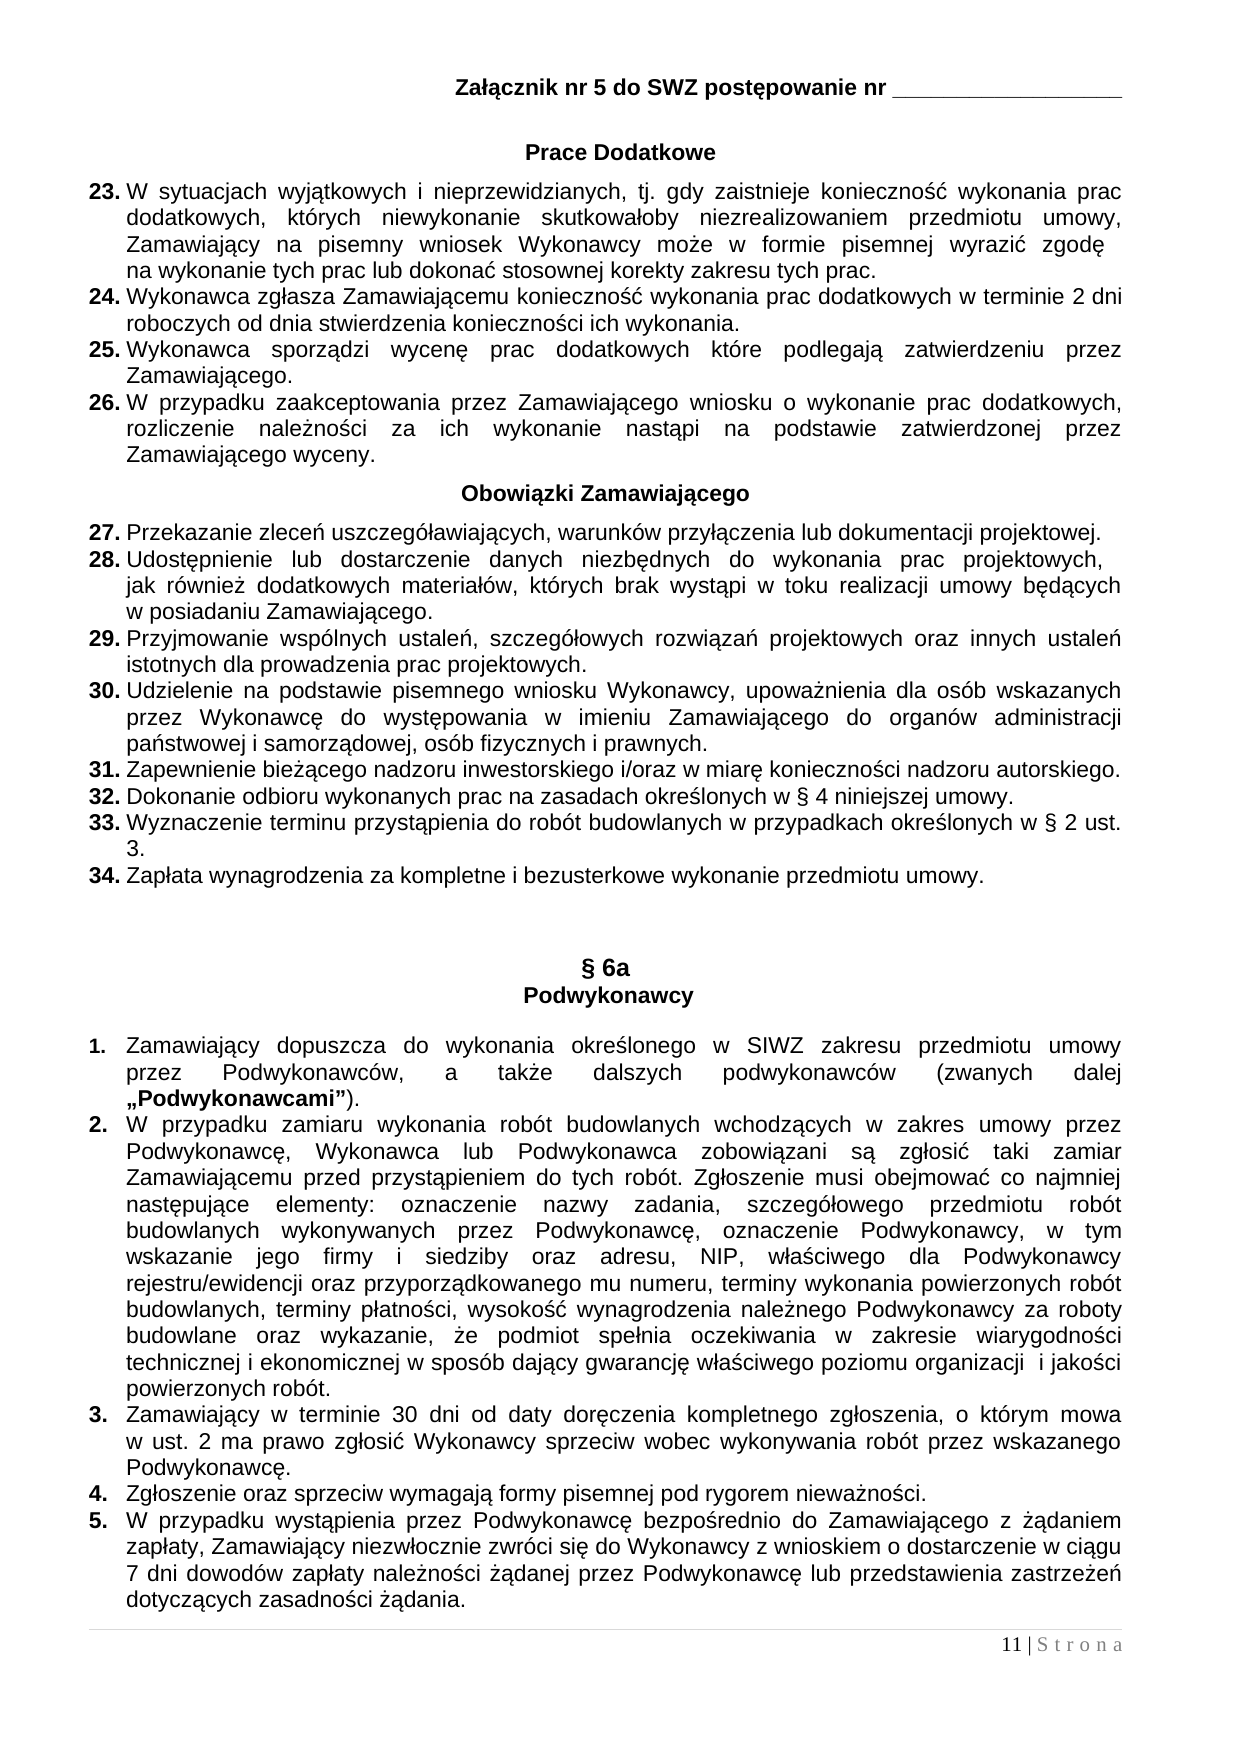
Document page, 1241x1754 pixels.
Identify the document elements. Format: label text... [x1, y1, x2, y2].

list Wykonawca zgłasza Zamawiającemu konieczność wykonania prac dodatkowych w terminie 2 dni roboczych od dnia stwierdzenia konieczności ich wykonania. [89, 283, 1122, 336]
text 4. Zgłoszenie oraz sprzeciw wymagają formy pisemnej pod rygorem nieważności. [89, 1480, 1122, 1507]
text 5. W przypadku wystąpienia przez Podwykonawcę bezpośrednio do Zamawiającego z żądaniem zapłaty, Zamawiający niezwłocznie zwróci się do Wykonawcy z wnioskiem o dostarczenie w ciągu 7 dni dowodów zapłaty należności żądanej przez Podwykonawcę lub przedstawienia zastrzeżeń dotyczących zasadności żądania. [89, 1507, 1122, 1612]
text § 6a [89, 953, 1122, 982]
list Przekazanie zleceń uszczegóławiających, warunków przyłączenia lub dokumentacji projektowej. [89, 519, 1122, 546]
list W sytuacjach wyjątkowych i nieprzewidzianych, tj. gdy zaistnieje konieczność wykonania prac dodatkowych, których niewykonanie skutkowałoby niezrealizowaniem przedmiotu umowy, Zamawiający na pisemny wniosek Wykonawcy może w formie pisemnej wyrazić zgodę na wykonanie tych prac lub dokonać stosownej korekty zakresu tych prac. [89, 178, 1122, 283]
list W przypadku zaakceptowania przez Zamawiającego wniosku o wykonanie prac dodatkowych, rozliczenie należności za ich wykonanie nastąpi na podstawie zatwierdzonej przez Zamawiającego wyceny. [89, 389, 1122, 468]
text 3. Zamawiający w terminie 30 dni od daty doręczenia kompletnego zgłoszenia, o którym mowa w ust. 2 ma prawo zgłosić Wykonawcy sprzeciw wobec wykonywania robót przez wskazanego Podwykonawcę. [89, 1401, 1122, 1480]
list Wyznaczenie terminu przystąpienia do robót budowlanych w przypadkach określonych w § 2 ust. 3. [89, 809, 1122, 862]
list Udzielenie na podstawie pisemnego wniosku Wykonawcy, upoważnienia dla osób wskazanych przez Wykonawcę do występowania w imieniu Zamawiającego do organów administracji państwowej i samorządowej, osób fizycznych i prawnych. [89, 677, 1122, 756]
text Prace Dodatkowe [89, 139, 1152, 165]
list Wykonawca sporządzi wycenę prac dodatkowych które podlegają zatwierdzeniu przez Zamawiającego. [89, 336, 1122, 389]
text Podwykonawcy [89, 982, 1122, 1008]
text 1. Zamawiający dopuszcza do wykonania określonego w SIWZ zakresu przedmiotu umowy przez Podwykonawców, a także dalszych podwykonawców (zwanych dalej „Podwykonawcami”). [89, 1032, 1122, 1111]
text Obowiązki Zamawiającego [89, 480, 1122, 507]
list Zapewnienie bieżącego nadzoru inwestorskiego i/oraz w miarę konieczności nadzoru autorskiego. [89, 756, 1122, 783]
list Przyjmowanie wspólnych ustaleń, szczegółowych rozwiązań projektowych oraz innych ustaleń istotnych dla prowadzenia prac projektowych. [89, 624, 1122, 677]
list Dokonanie odbioru wykonanych prac na zasadach określonych w § 4 niniejszej umowy. [89, 783, 1122, 809]
text 2. W przypadku zamiaru wykonania robót budowlanych wchodzących w zakres umowy przez Podwykonawcę, Wykonawca lub Podwykonawca zobowiązani są zgłosić taki zamiar Zamawiającemu przed przystąpieniem do tych robót. Zgłoszenie musi obejmować co najmniej następujące elementy: oznaczenie nazwy zadania, szczegółowego przedmiotu robót budowlanych wykonywanych przez Podwykonawcę, oznaczenie Podwykonawcy, w tym wskazanie jego firmy i siedziby oraz adresu, NIP, właściwego dla Podwykonawcy rejestru/ewidencji oraz przyporządkowanego mu numeru, terminy wykonania powierzonych robót budowlanych, terminy płatności, wysokość wynagrodzenia należnego Podwykonawcy za roboty budowlane oraz wykazanie, że podmiot spełnia oczekiwania w zakresie wiarygodności technicznej i ekonomicznej w sposób dający gwarancję właściwego poziomu organizacji i jakości powierzonych robót. [89, 1111, 1122, 1401]
list Zapłata wynagrodzenia za kompletne i bezusterkowe wykonanie przedmiotu umowy. [89, 862, 1122, 888]
list Udostępnienie lub dostarczenie danych niezbędnych do wykonania prac projektowych, jak również dodatkowych materiałów, których brak wystąpi w toku realizacji umowy będących w posiadaniu Zamawiającego. [89, 546, 1122, 624]
